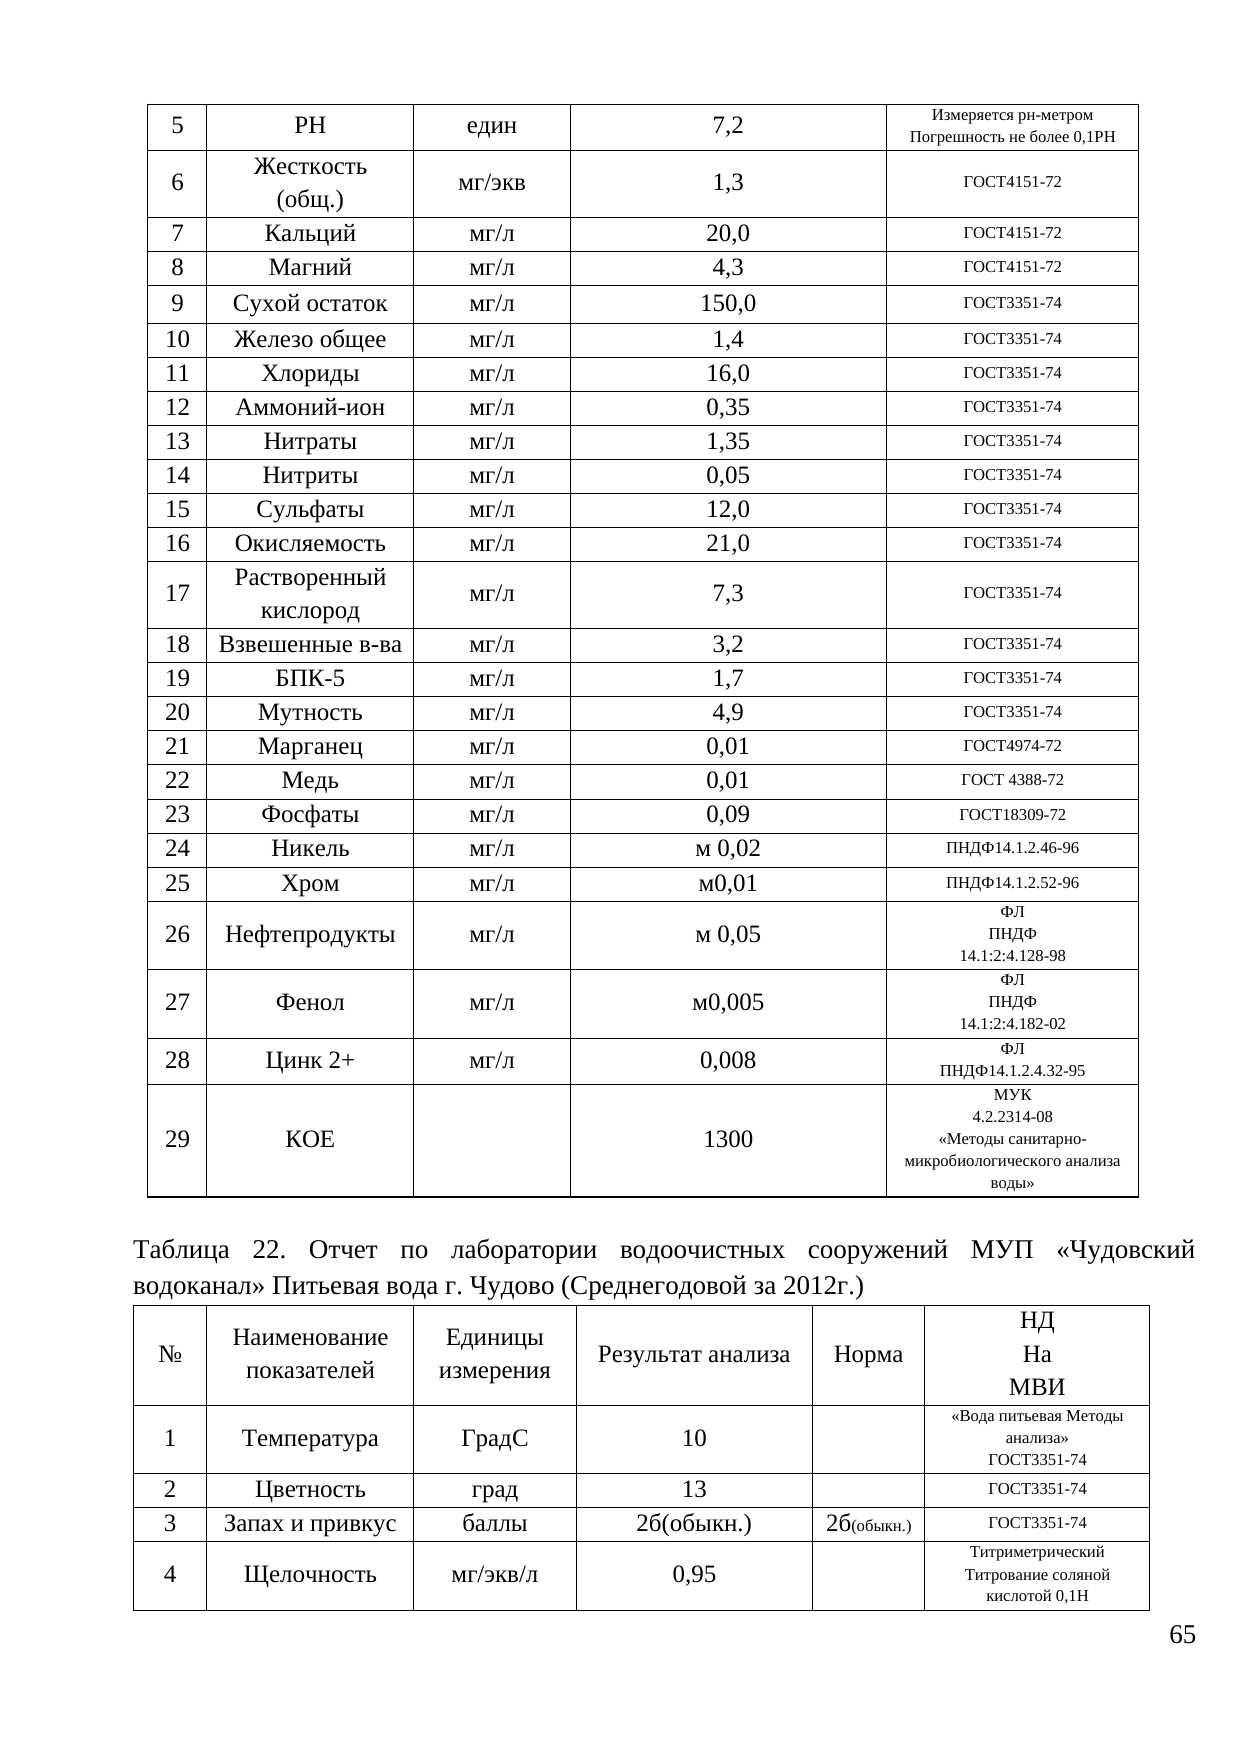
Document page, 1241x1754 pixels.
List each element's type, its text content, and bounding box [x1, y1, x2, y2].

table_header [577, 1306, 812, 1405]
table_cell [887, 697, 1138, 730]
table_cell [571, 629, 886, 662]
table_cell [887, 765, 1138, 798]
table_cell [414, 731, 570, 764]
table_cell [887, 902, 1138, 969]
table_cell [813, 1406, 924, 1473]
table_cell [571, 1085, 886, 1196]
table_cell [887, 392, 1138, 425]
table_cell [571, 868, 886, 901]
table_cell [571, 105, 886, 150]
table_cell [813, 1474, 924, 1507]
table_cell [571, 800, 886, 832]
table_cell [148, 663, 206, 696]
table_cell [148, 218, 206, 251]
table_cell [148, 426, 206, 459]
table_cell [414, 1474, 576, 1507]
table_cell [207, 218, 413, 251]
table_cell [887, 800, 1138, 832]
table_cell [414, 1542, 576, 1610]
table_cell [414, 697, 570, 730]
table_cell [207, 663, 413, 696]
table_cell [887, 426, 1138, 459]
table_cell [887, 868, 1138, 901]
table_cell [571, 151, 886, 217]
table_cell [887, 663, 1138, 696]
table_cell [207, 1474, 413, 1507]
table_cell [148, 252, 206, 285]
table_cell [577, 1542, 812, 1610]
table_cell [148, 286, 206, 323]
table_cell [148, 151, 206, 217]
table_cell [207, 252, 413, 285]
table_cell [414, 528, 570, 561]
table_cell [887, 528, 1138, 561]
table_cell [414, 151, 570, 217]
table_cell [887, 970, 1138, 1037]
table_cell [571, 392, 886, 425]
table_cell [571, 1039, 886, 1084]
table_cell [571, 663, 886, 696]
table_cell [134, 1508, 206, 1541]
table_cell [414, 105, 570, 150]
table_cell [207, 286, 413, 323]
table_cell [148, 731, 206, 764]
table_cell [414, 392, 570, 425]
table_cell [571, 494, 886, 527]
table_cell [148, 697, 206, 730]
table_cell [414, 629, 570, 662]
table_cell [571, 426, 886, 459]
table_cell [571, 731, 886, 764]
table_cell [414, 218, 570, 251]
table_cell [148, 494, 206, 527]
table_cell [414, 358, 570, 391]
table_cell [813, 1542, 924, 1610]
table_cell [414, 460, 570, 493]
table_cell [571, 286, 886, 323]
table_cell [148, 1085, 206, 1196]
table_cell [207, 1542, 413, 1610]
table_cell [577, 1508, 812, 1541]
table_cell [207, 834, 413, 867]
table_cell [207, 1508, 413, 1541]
text Таблица 22. Отчет по лаборатории водоочистных сооружений МУП «Чудовский водоканал» Питьевая вода г. Чудово (Среднегодовой за 2012г.) [133, 1233, 1196, 1300]
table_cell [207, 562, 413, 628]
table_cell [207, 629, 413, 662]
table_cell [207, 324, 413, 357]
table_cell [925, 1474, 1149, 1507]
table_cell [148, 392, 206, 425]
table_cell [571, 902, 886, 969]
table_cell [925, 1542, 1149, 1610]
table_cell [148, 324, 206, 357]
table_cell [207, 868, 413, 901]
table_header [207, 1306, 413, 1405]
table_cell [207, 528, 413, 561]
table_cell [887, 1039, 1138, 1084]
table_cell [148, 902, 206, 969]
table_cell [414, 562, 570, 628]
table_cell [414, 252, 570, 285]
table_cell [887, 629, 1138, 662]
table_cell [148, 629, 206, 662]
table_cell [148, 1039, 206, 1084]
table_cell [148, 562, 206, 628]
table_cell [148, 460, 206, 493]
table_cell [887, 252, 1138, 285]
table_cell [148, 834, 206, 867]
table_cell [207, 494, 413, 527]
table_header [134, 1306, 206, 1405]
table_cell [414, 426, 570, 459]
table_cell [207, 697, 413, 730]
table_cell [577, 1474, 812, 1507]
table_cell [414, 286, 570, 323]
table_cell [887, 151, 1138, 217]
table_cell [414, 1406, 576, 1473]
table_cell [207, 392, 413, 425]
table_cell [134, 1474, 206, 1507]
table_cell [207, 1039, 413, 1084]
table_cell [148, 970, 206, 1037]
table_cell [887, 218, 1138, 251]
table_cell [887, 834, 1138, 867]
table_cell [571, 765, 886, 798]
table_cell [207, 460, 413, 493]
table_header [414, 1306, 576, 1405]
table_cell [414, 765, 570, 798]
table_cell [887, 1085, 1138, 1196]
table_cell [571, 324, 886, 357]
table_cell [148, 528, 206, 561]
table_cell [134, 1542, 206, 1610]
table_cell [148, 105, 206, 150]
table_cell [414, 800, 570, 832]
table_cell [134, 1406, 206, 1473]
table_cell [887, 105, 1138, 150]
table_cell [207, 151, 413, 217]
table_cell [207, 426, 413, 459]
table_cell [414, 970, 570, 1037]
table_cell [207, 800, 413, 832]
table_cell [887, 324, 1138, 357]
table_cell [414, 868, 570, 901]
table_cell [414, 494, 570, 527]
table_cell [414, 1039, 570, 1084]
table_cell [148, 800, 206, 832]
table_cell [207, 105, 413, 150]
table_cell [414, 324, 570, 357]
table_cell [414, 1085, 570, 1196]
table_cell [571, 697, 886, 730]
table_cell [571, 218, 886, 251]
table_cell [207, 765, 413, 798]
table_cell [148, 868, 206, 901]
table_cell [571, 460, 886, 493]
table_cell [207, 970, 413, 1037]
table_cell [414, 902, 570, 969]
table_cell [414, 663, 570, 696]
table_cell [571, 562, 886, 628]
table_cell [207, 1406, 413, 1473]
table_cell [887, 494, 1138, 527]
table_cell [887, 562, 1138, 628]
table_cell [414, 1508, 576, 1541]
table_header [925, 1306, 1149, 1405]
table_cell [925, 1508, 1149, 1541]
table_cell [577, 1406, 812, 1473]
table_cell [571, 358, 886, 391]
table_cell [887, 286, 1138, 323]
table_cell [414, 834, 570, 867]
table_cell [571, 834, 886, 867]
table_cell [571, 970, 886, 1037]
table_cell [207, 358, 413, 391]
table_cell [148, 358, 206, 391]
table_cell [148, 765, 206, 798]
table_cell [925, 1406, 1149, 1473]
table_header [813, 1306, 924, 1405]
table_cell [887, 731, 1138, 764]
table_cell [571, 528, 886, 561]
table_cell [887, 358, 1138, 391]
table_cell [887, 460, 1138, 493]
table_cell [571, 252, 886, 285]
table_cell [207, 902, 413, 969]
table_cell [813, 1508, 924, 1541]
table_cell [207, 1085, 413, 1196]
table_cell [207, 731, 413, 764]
